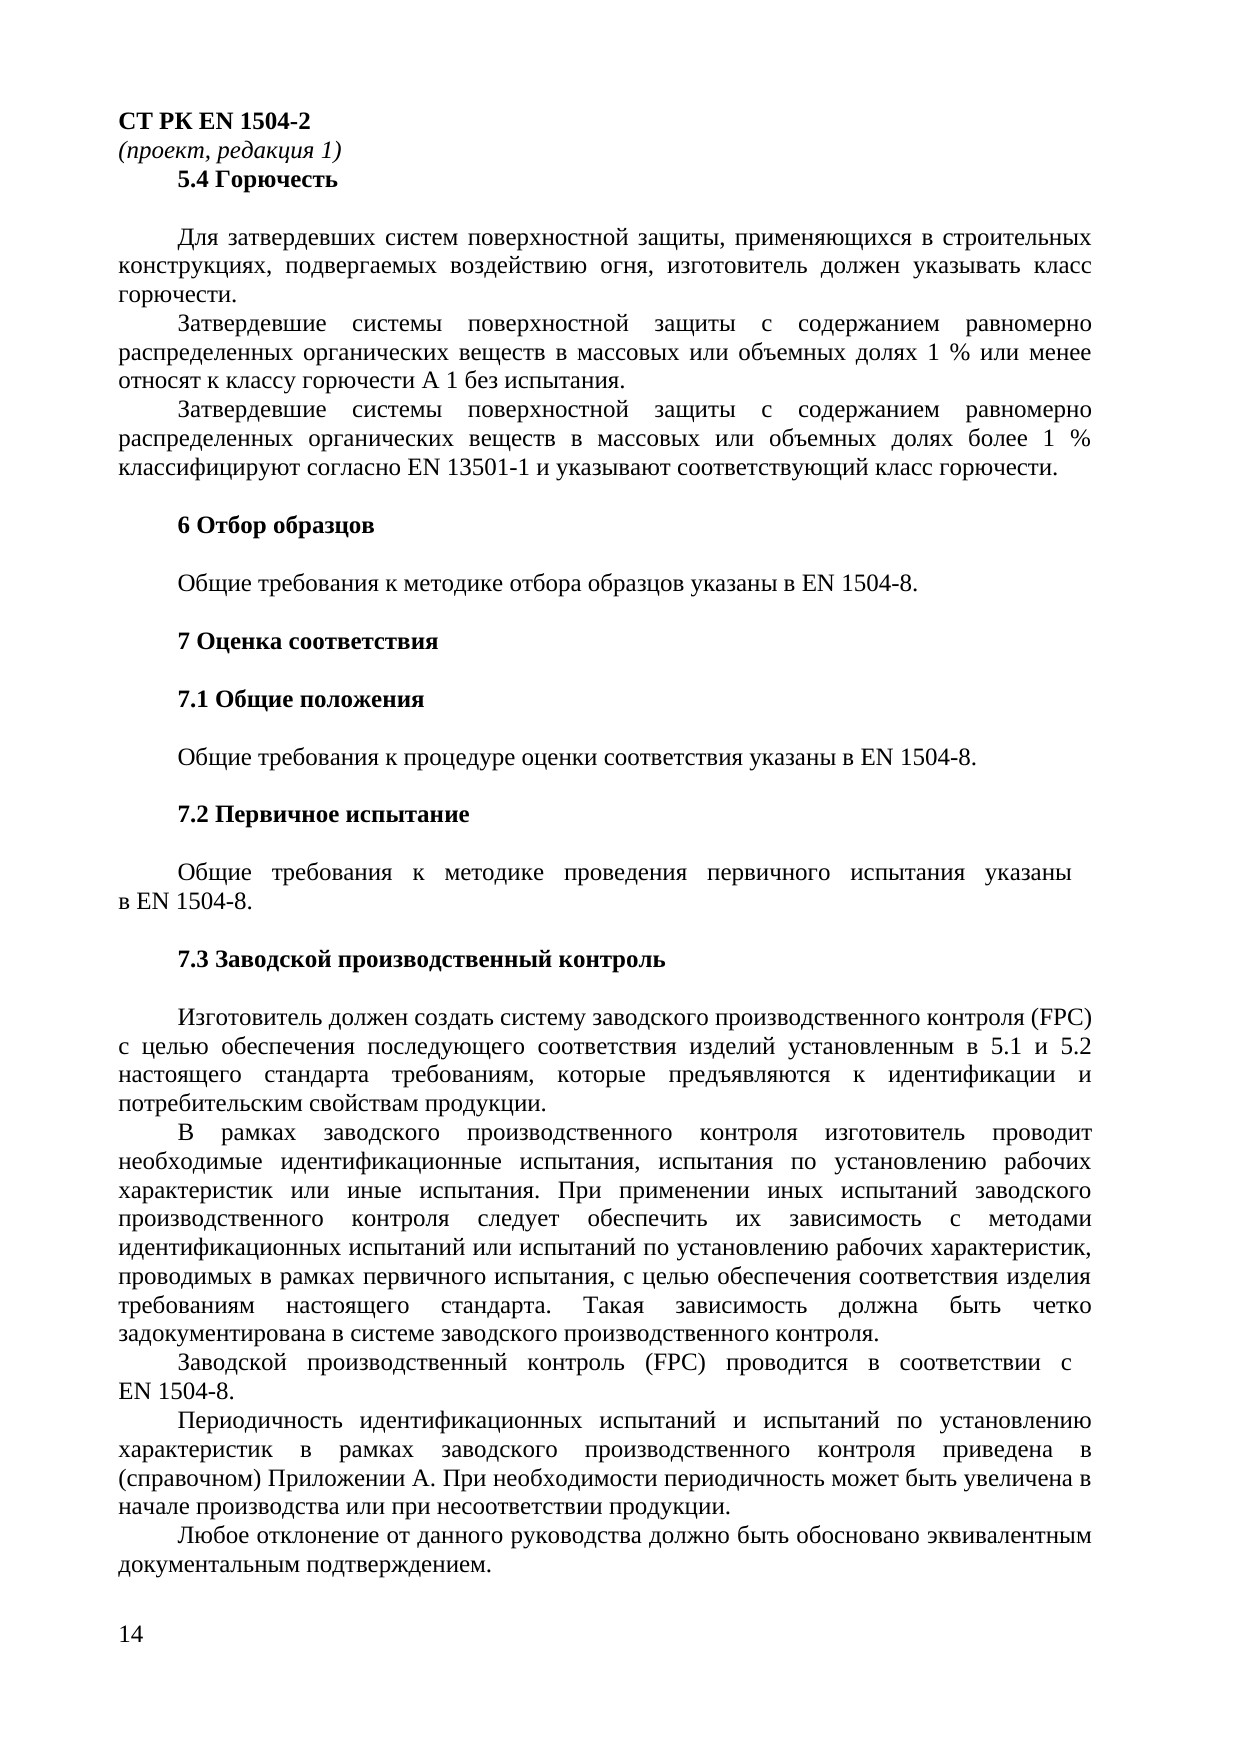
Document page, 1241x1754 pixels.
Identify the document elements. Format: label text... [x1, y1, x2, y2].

text 5.4 Горючесть [118, 164, 1092, 192]
text 6 Отбор образцов [118, 510, 1092, 539]
text Изготовитель должен создать систему заводского производственного контроля (FPC) с целью обеспечения последующего соответствия изделий установленным в 5.1 и 5.2 настоящего стандарта требованиям, которые предъявляются к идентификации и потребительским свойствам продукции. [118, 1002, 1092, 1117]
text Затвердевшие системы поверхностной защиты с содержанием равномерно распределенных органических веществ в массовых или объемных долях более 1 % классифицируют согласно EN 13501-1 и указывают соответствующий класс горючести. [118, 394, 1092, 481]
text Заводской производственный контроль (FPC) проводится в соответствии с EN 1504-8. [118, 1347, 1092, 1405]
text 7.1 Общие положения [118, 684, 1092, 712]
text В рамках заводского производственного контроля изготовитель проводит необходимые идентификационные испытания, испытания по установлению рабочих характеристик или иные испытания. При применении иных испытаний заводского производственного контроля следует обеспечить их зависимость с методами идентификационных испытаний или испытаний по установлению рабочих характеристик, проводимых в рамках первичного испытания, с целью обеспечения соответствия изделия требованиям настоящего стандарта. Такая зависимость должна быть четко задокументирована в системе заводского производственного контроля. [118, 1117, 1092, 1347]
text Общие требования к методике проведения первичного испытания указаны в EN 1504-8. [118, 857, 1092, 915]
text 7.3 Заводской производственный контроль [118, 944, 1092, 973]
text Периодичность идентификационных испытаний и испытаний по установлению характеристик в рамках заводского производственного контроля приведена в (справочном) Приложении А. При необходимости периодичность может быть увеличена в начале производства или при несоответствии продукции. [118, 1405, 1092, 1520]
text Для затвердевших систем поверхностной защиты, применяющихся в строительных конструкциях, подвергаемых воздействию огня, изготовитель должен указывать класс горючести. [118, 222, 1092, 308]
text Затвердевшие системы поверхностной защиты с содержанием равномерно распределенных органических веществ в массовых или объемных долях 1 % или менее относят к классу горючести А 1 без испытания. [118, 308, 1092, 394]
text 7.2 Первичное испытание [118, 799, 1092, 828]
text Общие требования к методике отбора образцов указаны в EN 1504-8. [118, 568, 1092, 597]
text 7 Оценка соответствия [118, 626, 1092, 654]
text Общие требования к процедуре оценки соответствия указаны в EN 1504-8. [118, 742, 1092, 770]
text Любое отклонение от данного руководства должно быть обосновано эквивалентным документальным подтверждением. [118, 1520, 1092, 1578]
